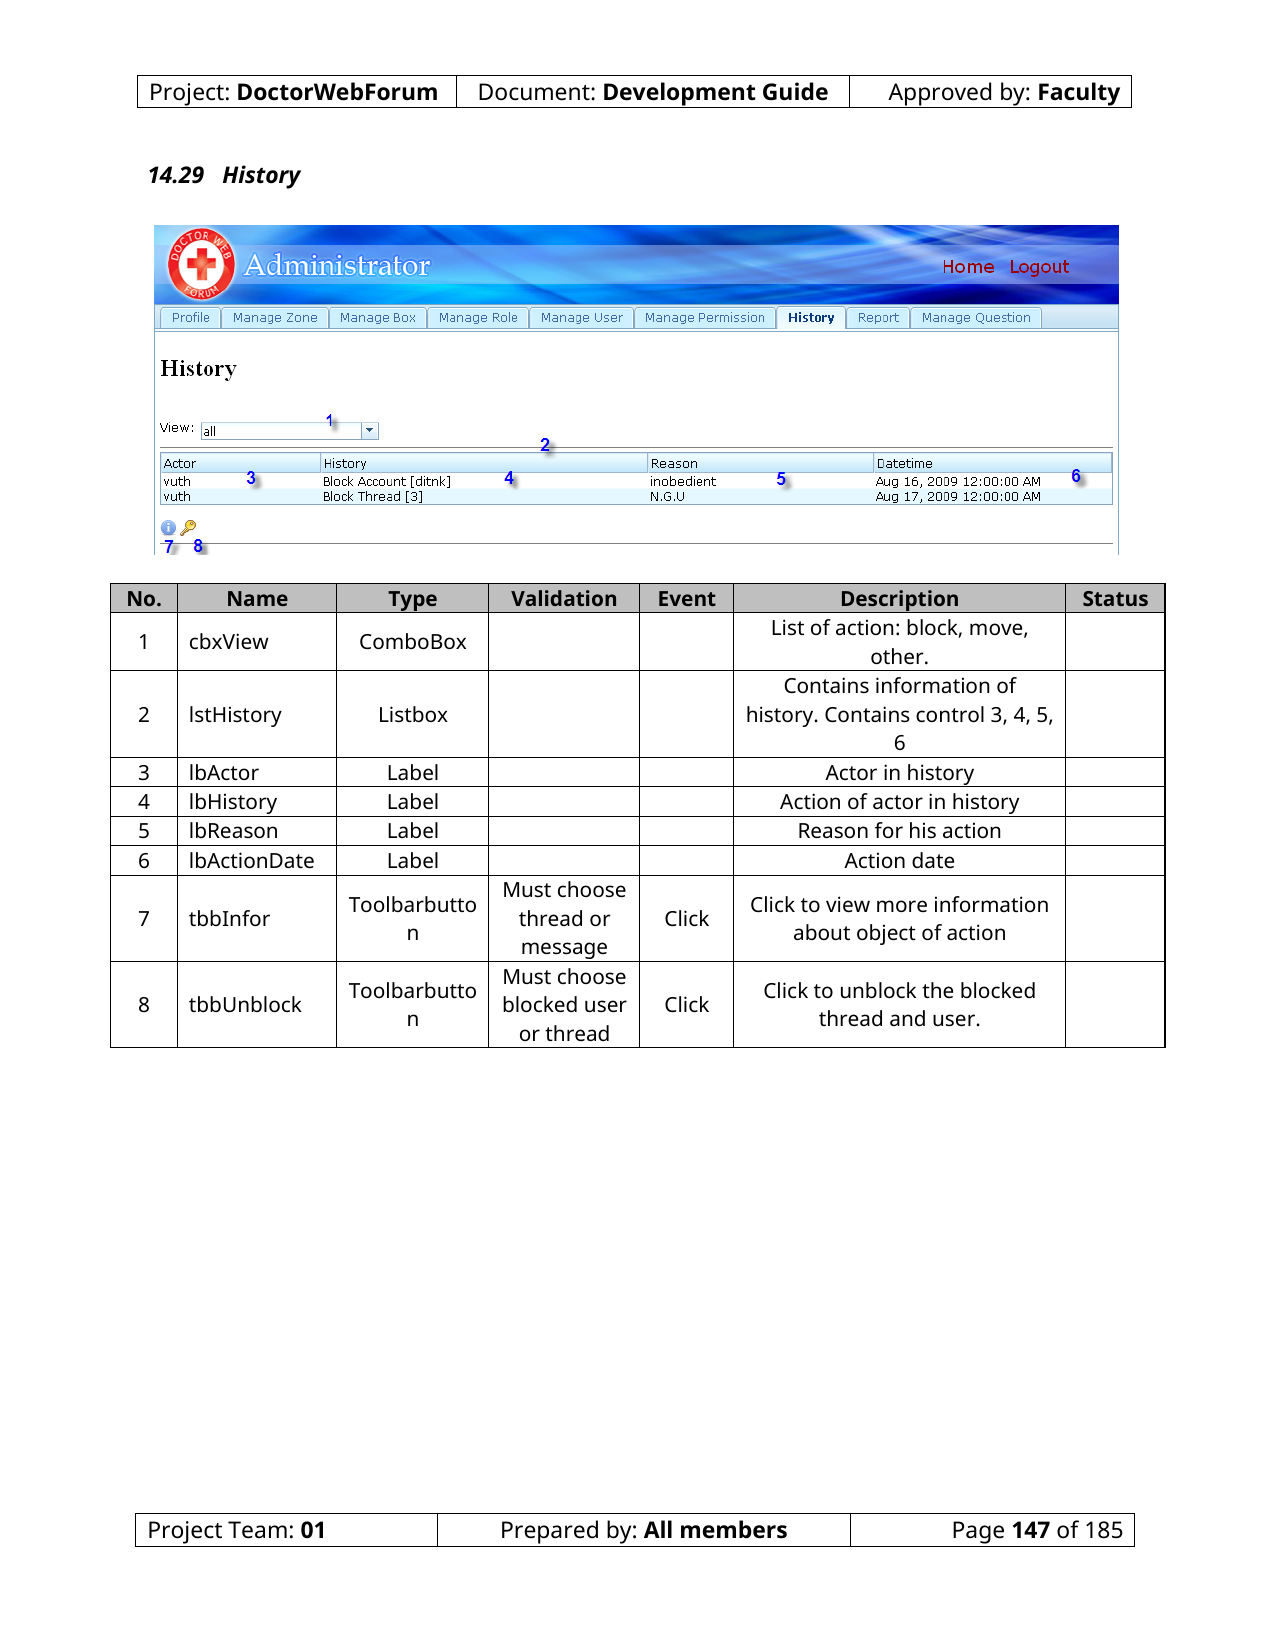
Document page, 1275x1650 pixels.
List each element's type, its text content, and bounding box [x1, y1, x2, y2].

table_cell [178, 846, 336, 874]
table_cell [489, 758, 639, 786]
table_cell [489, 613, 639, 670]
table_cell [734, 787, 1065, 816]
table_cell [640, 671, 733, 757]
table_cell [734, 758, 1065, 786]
picture [147, 225, 1128, 555]
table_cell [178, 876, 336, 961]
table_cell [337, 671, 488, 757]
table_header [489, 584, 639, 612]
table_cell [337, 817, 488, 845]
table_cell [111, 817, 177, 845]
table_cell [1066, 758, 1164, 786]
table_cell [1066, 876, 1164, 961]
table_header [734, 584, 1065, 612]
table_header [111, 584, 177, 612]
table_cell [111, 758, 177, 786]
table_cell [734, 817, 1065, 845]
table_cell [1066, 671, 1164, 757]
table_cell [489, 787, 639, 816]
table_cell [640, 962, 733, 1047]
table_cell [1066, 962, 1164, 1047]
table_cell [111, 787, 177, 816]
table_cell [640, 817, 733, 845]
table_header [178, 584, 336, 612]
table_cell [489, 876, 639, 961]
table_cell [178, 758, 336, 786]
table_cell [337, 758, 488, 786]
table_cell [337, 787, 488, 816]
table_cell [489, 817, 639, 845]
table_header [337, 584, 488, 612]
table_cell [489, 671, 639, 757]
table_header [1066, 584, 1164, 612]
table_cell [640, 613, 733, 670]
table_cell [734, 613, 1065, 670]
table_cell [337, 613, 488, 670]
subtitle History [147, 159, 1128, 191]
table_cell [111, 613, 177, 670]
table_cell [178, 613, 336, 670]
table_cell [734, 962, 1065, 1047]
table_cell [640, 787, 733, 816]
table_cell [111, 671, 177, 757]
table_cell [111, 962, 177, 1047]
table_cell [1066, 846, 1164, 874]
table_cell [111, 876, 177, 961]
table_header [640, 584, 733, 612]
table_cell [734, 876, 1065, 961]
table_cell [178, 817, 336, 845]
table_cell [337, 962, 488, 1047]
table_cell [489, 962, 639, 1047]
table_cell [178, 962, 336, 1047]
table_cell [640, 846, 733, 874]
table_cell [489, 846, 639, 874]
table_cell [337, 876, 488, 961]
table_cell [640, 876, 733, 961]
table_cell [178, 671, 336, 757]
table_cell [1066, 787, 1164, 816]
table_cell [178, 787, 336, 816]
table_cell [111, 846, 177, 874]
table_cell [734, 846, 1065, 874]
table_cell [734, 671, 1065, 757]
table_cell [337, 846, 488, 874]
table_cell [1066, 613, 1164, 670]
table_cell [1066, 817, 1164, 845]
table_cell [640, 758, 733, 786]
